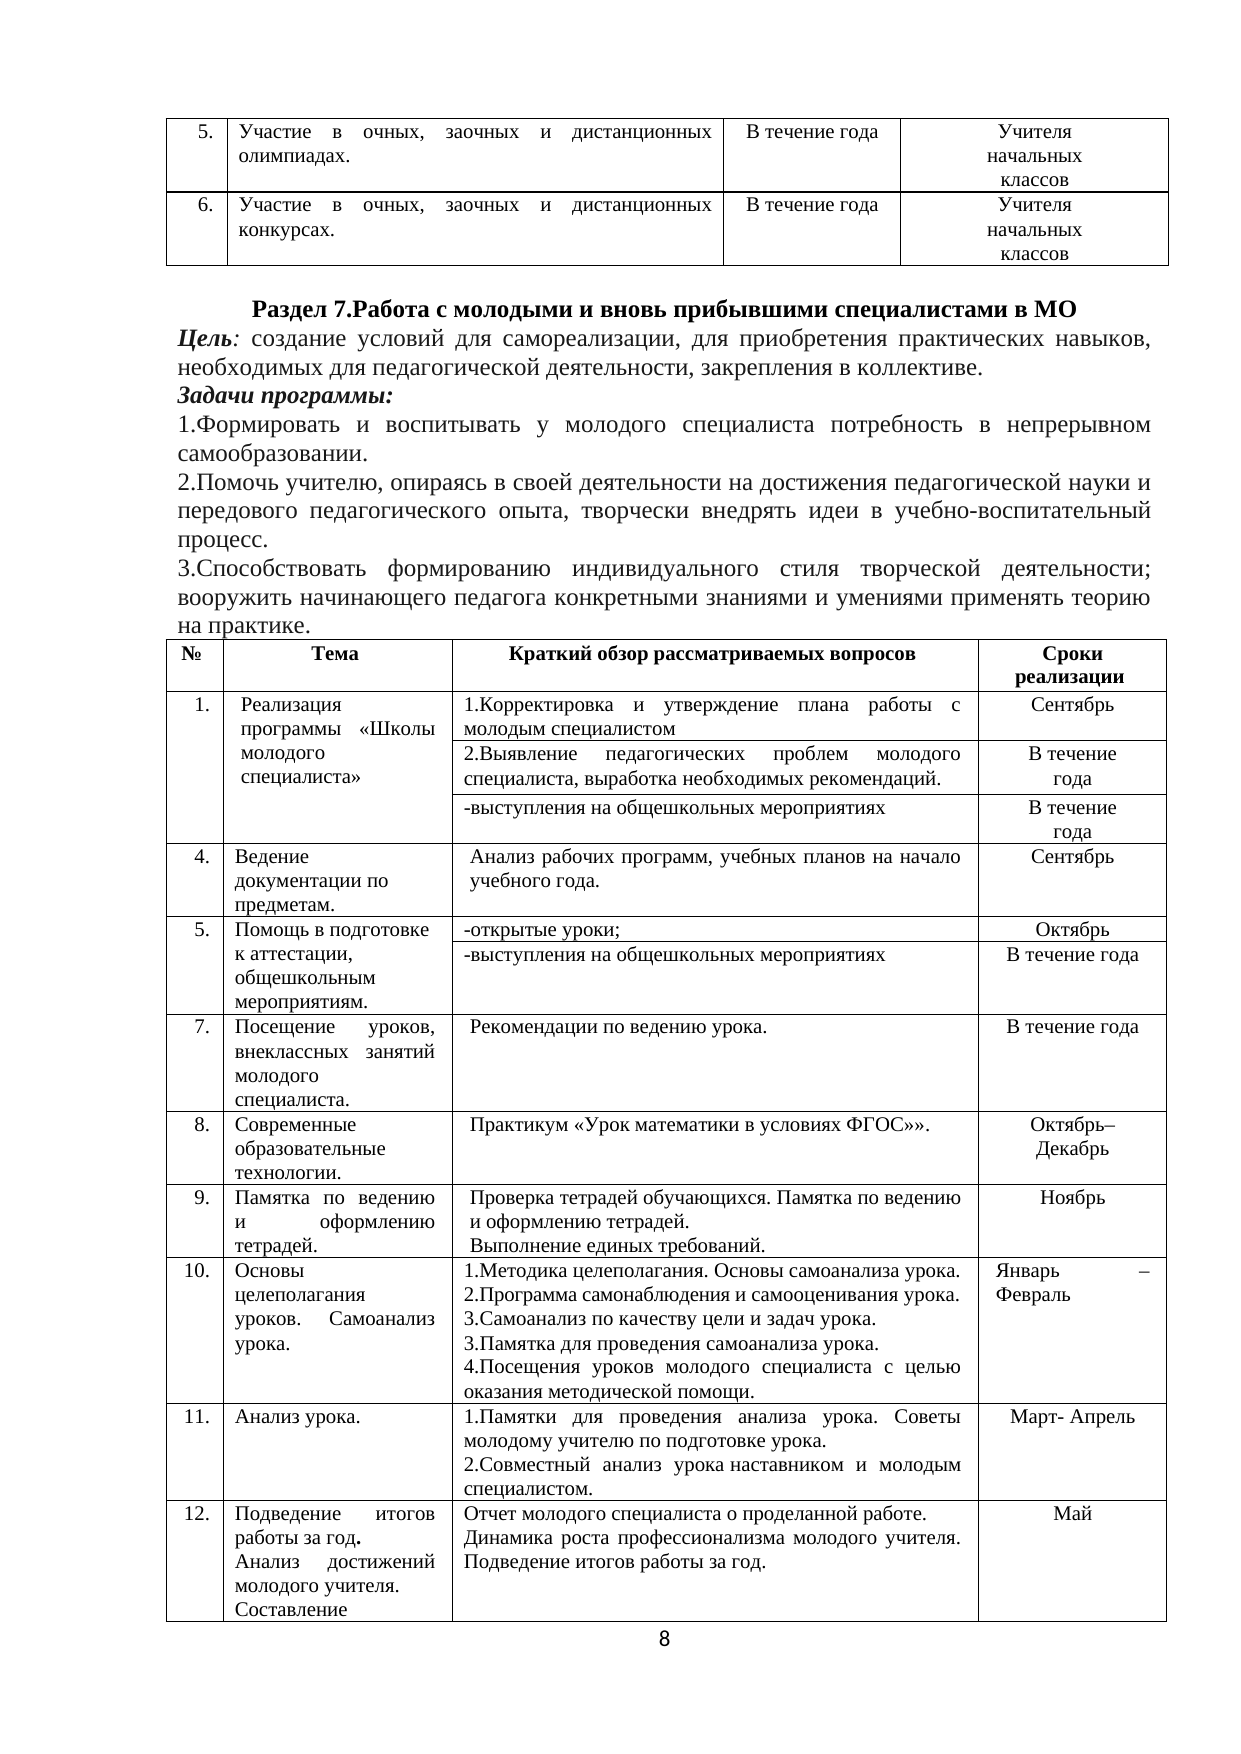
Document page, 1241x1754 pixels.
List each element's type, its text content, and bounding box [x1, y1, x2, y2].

table_cell Памятка по ведению и оформлению тетрадей. [224, 1185, 452, 1257]
table_cell 2.Выявление педагогических проблем молодого специалиста, выработка необходимых рекомендаций. [453, 741, 978, 794]
table_cell [167, 692, 223, 843]
table_cell 1.Памятки для проведения анализа урока. Советы молодому учителю по подготовке урока. 2.Совместный анализ урока наставником и молодым специалистом. [453, 1404, 978, 1500]
table_cell Рекомендации по ведению урока. [453, 1015, 978, 1111]
table_cell -выступления на общешкольных мероприятиях [453, 942, 978, 1013]
table_cell Реализация программы «Школы молодого специалиста» [224, 692, 452, 843]
table_cell Октябрь–Декабрь [979, 1112, 1166, 1184]
table_cell Участие в очных, заочных и дистанционных конкурсах. [228, 193, 723, 264]
table_cell Учителя начальных классов [901, 193, 1168, 264]
table_cell Сентябрь [979, 844, 1166, 916]
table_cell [901, 119, 1168, 191]
table_cell Современные образовательные технологии. [224, 1112, 452, 1184]
table_cell Анализ урока. [224, 1404, 452, 1500]
text 2.Помочь учителю, опираясь в своей деятельности на достижения педагогической науки и передового педагогического опыта, творчески внедрять идеи в учебно-воспитательный процесс. [177, 467, 1152, 553]
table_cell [224, 1501, 452, 1621]
table_cell Помощь в подготовке к аттестации, общешкольным мероприятиям. [224, 917, 452, 1013]
text 3.Способствовать формированию индивидуального стиля творческой деятельности; вооружить начинающего педагога конкретными знаниями и умениями применять теорию на практике. [177, 553, 1152, 639]
table_cell Май [979, 1501, 1166, 1621]
table_cell [167, 1501, 223, 1621]
table_header Тема [224, 640, 452, 691]
table_cell 1.Корректировка и утверждение плана работы с молодым специалистом [453, 692, 978, 740]
table_cell Проверка тетрадей обучающихся. Памятка по ведению и оформлению тетрадей. Выполнение единых требований. [453, 1185, 978, 1257]
table_cell В течение года [979, 795, 1166, 843]
table_cell [167, 119, 227, 191]
table_cell -открытые уроки; [453, 917, 978, 941]
table_cell Ведение документации по предметам. [224, 844, 452, 916]
text Раздел 7.Работа с молодыми и вновь прибывшими специалистами в МО [177, 294, 1152, 323]
table_cell Январь – Февраль [979, 1258, 1166, 1403]
table_cell В течение года [979, 1015, 1166, 1111]
table_cell [167, 1015, 223, 1111]
table_cell [167, 1112, 223, 1184]
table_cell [453, 1501, 978, 1621]
table_header Сроки реализации [979, 640, 1166, 691]
table_cell Практикум «Урок математики в условиях ФГОС»». [453, 1112, 978, 1184]
table_header № [167, 640, 223, 691]
table_cell В течение года [724, 119, 900, 191]
table_cell В течение года [979, 942, 1166, 1013]
text Цель: создание условий для самореализации, для приобретения практических навыков, необходимых для педагогической деятельности, закрепления в коллективе. [177, 323, 1152, 381]
table_cell [167, 1258, 223, 1403]
table_cell -выступления на общешкольных мероприятиях [453, 795, 978, 843]
table_cell [167, 1404, 223, 1500]
table_cell [167, 844, 223, 916]
table_cell Анализ рабочих программ, учебных планов на начало учебного года. [453, 844, 978, 916]
table_cell Ноябрь [979, 1185, 1166, 1257]
text Задачи программы: [177, 381, 1152, 409]
table_cell В течение года [979, 741, 1166, 794]
table_cell В течение года [724, 193, 900, 264]
table_header Краткий обзор рассматриваемых вопросов [453, 640, 978, 691]
table_cell [167, 917, 223, 1013]
table_cell Март- Апрель [979, 1404, 1166, 1500]
table_cell [167, 1185, 223, 1257]
table_cell Посещение уроков, внеклассных занятий молодого специалиста. [224, 1015, 452, 1111]
table_cell [167, 193, 227, 264]
table_cell Сентябрь [979, 692, 1166, 740]
table_cell Октябрь [979, 917, 1166, 941]
table_cell Участие в очных, заочных и дистанционных олимпиадах. [228, 119, 723, 191]
table_cell Основы целеполагания уроков. Самоанализ урока. [224, 1258, 452, 1403]
table_cell 1.Методика целеполагания. Основы самоанализа урока. 2.Программа самонаблюдения и самооценивания урока. 3.Самоанализ по качеству цели и задач урока. 3.Памятка для проведения самоанализа урока. 4.Посещения уроков молодого специалиста с целью оказания методической помощи. [453, 1258, 978, 1403]
text 1.Формировать и воспитывать у молодого специалиста потребность в непрерывном самообразовании. [177, 409, 1152, 467]
